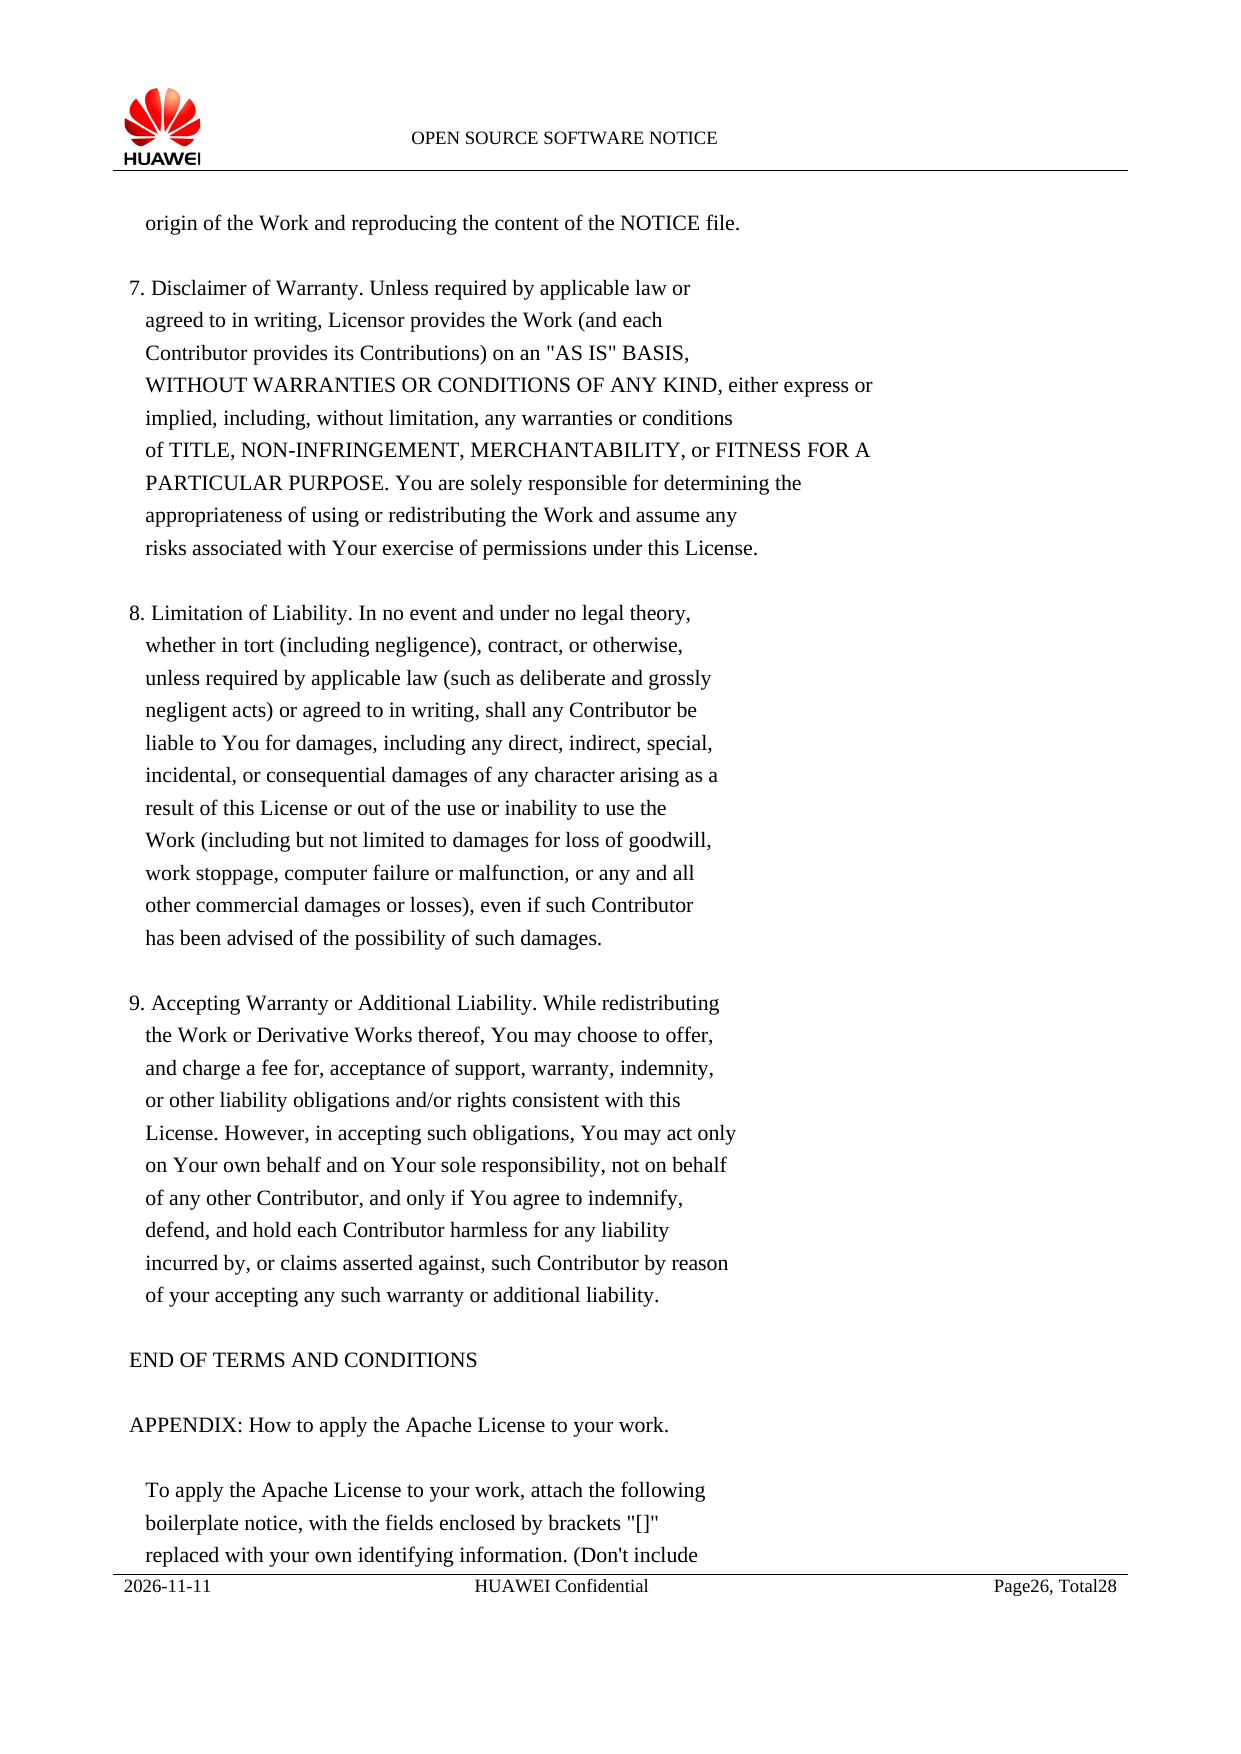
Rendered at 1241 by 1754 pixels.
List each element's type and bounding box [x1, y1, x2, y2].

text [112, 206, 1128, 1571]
picture [124, 88, 201, 165]
